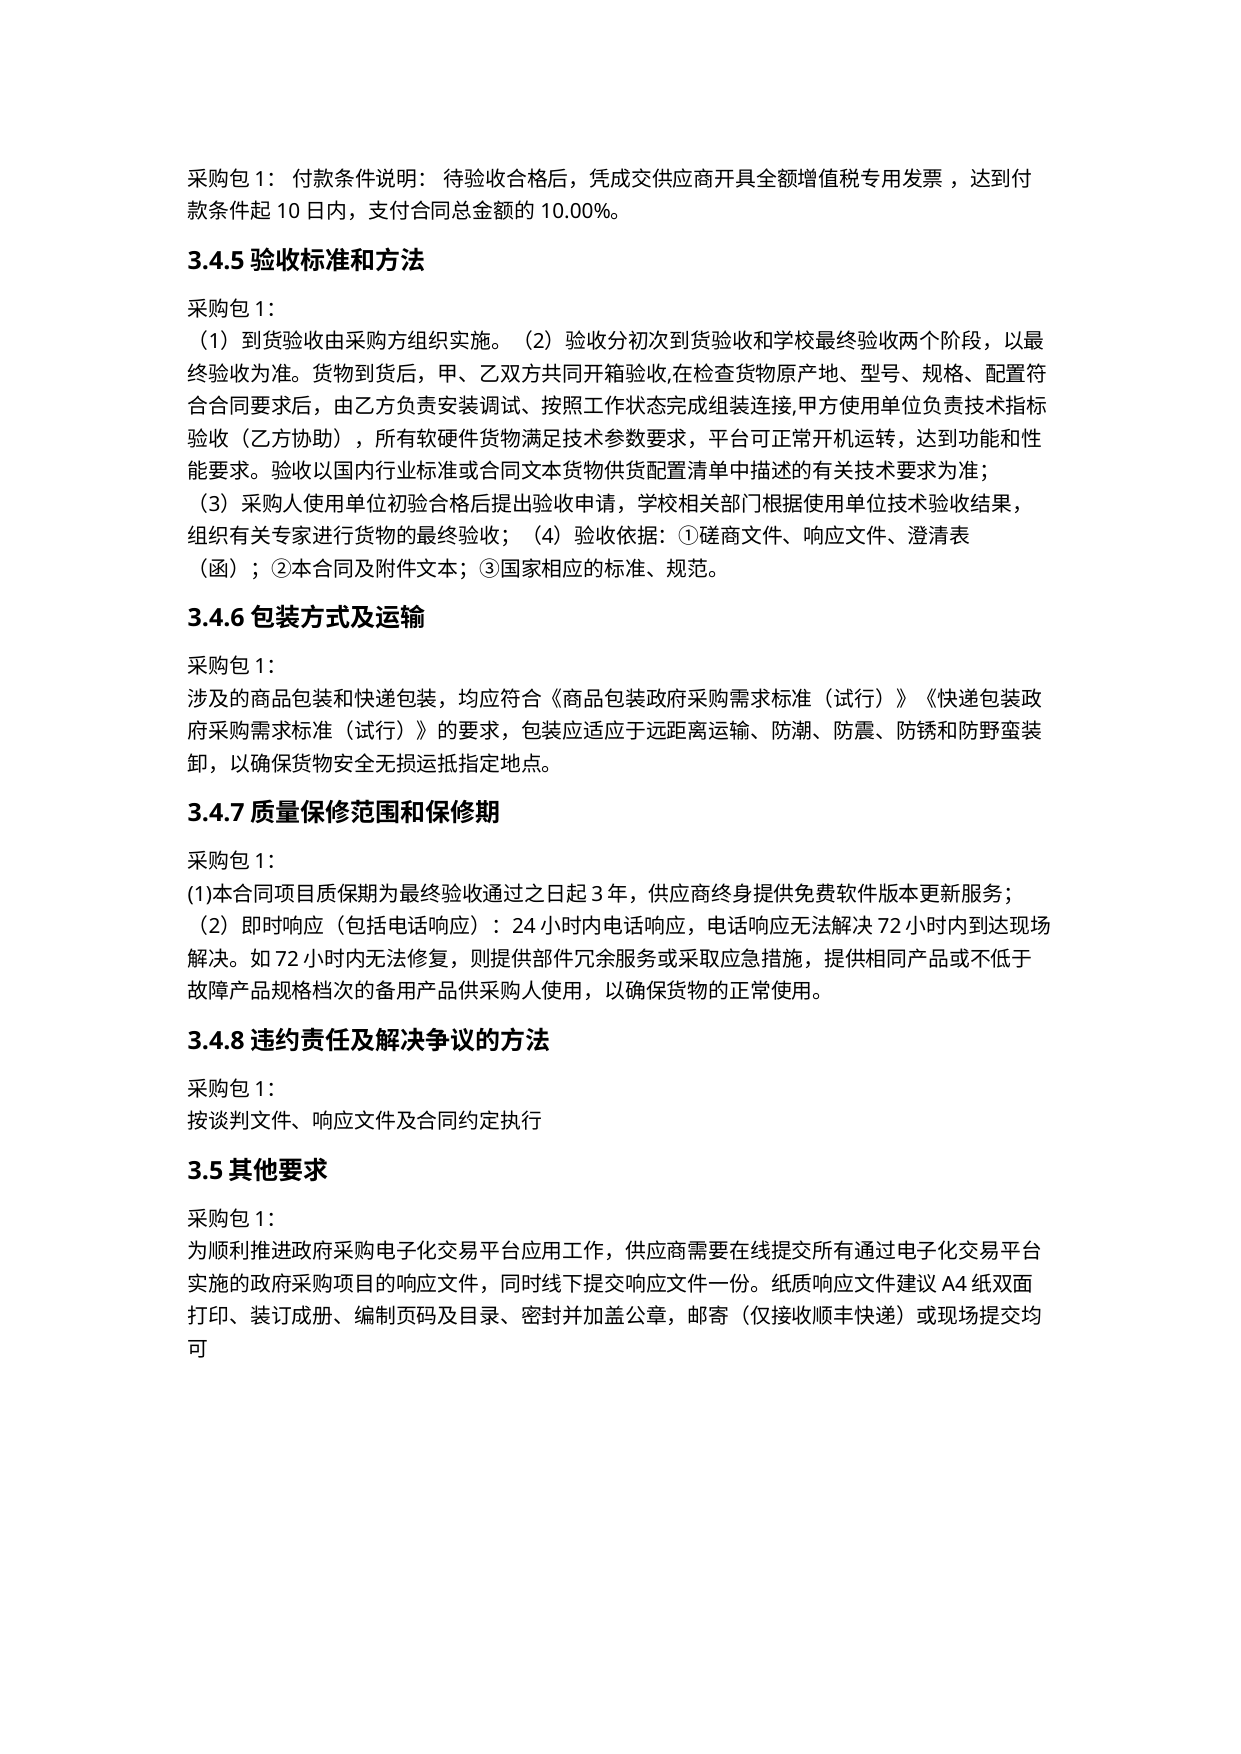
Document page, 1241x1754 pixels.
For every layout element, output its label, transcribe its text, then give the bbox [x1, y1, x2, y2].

text 3.4.8违约责任及解决争议的方法 [187, 1007, 1053, 1072]
text 为顺利推进政府采购电子化交易平台应用工作，供应商需要在线提交所有通过电子化交易平台实施的政府采购项目的响应文件，同时线下提交响应文件一份。纸质响应文件建议A4纸双面打印、装订成册、编制页码及目录、密封并加盖公章，邮寄（仅接收顺丰快递）或现场提交均可 [187, 1234, 1053, 1364]
text 采购包1： 付款条件说明： 待验收合格后，凭成交供应商开具全额增值税专用发票 ，达到付款条件起 10 日内，支付合同总金额的 10.00%。 [187, 162, 1053, 227]
text （1）到货验收由采购方组织实施。（2）验收分初次到货验收和学校最终验收两个阶段，以最终验收为准。货物到货后，甲、乙双方共同开箱验收,在检查货物原产地、型号、规格、配置符合合同要求后，由乙方负责安装调试、按照工作状态完成组装连接,甲方使用单位负责技术指标验收（乙方协助），所有软硬件货物满足技术参数要求，平台可正常开机运转，达到功能和性能要求。验收以国内行业标准或合同文本货物供货配置清单中描述的有关技术要求为准；（3）采购人使用单位初验合格后提出验收申请，学校相关部门根据使用单位技术验收结果，组织有关专家进行货物的最终验收；（4）验收依据：①磋商文件、响应文件、澄清表（函）；②本合同及附件文本；③国家相应的标准、规范。 [187, 324, 1053, 584]
text 涉及的商品包装和快递包装，均应符合《商品包装政府采购需求标准（试行）》《快递包装政府采购需求标准（试行）》的要求，包装应适应于远距离运输、防潮、防震、防锈和防野蛮装卸，以确保货物安全无损运抵指定地点。 [187, 682, 1053, 779]
text (1)本合同项目质保期为最终验收通过之日起3年，供应商终身提供免费软件版本更新服务；（2）即时响应（包括电话响应）：24小时内电话响应，电话响应无法解决72小时内到达现场解决。如72小时内无法修复，则提供部件冗余服务或采取应急措施，提供相同产品或不低于故障产品规格档次的备用产品供采购人使用，以确保货物的正常使用。 [187, 877, 1053, 1007]
text 采购包1： [187, 844, 1053, 877]
text 采购包1： [187, 1072, 1053, 1104]
text 3.4.6包装方式及运输 [187, 584, 1053, 649]
text 3.4.5验收标准和方法 [187, 227, 1053, 292]
text 3.5其他要求 [187, 1137, 1053, 1202]
text 采购包1： [187, 1202, 1053, 1234]
text 采购包1： [187, 649, 1053, 682]
text 按谈判文件、响应文件及合同约定执行 [187, 1104, 1053, 1137]
text 采购包1： [187, 292, 1053, 324]
text 3.4.7质量保修范围和保修期 [187, 779, 1053, 844]
